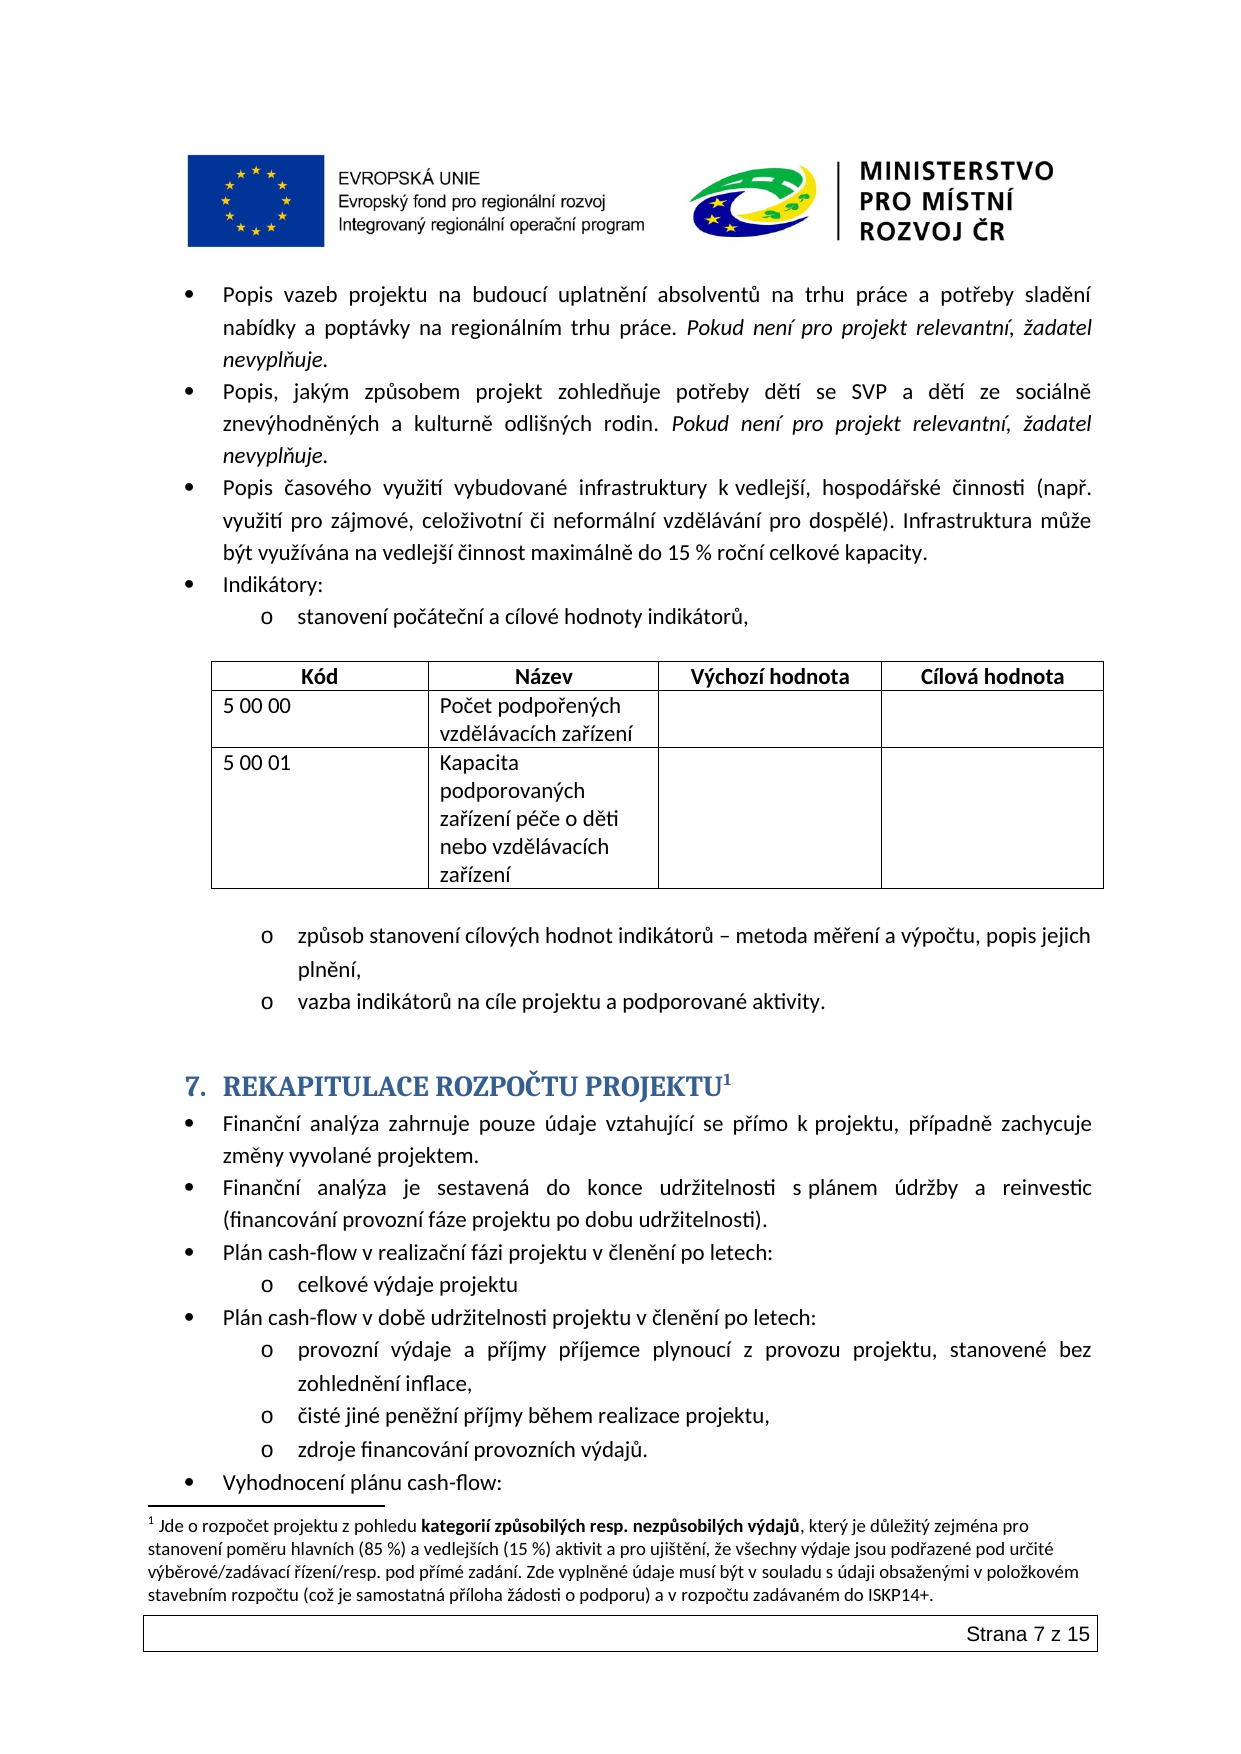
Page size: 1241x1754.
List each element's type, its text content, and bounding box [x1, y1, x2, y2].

list Popis časového využití vybudované infrastruktury k vedlejší, hospodářské činnosti (např. využití pro zájmové, celoživotní či neformální vzdělávání pro dospělé). Infrastruktura může být využívána na vedlejší činnost maximálně do 15 % roční celkové kapacity. [185, 473, 1093, 566]
table_header Kód [212, 662, 428, 690]
list provozní výdaje a příjmy příjemce plynoucí z provozu projektu, stanovené bez zohlednění inflace, [260, 1336, 1093, 1397]
list stanovení počáteční a cílové hodnoty indikátorů, [260, 602, 1093, 631]
list Finanční analýza zahrnuje pouze údaje vztahující se přímo k projektu, případně zachycuje změny vyvolané projektem. [185, 1109, 1093, 1169]
picture [157, 123, 1083, 277]
list Plán cash-flow v době udržitelnosti projektu v členění po letech: [185, 1303, 1093, 1331]
list Finanční analýza je sestavená do konce udržitelnosti s plánem údržby a reinvestic (financování provozní fáze projektu po dobu udržitelnosti). [185, 1173, 1093, 1233]
list vazba indikátorů na cíle projektu a podporované aktivity. [260, 987, 1093, 1016]
list celkové výdaje projektu [260, 1270, 1093, 1299]
table_cell Kapacita podporovaných zařízení péče o děti nebo vzdělávacích zařízení [429, 748, 658, 888]
list Indikátory: [185, 570, 1093, 598]
subtitle REKAPITULACE ROZPOČTU PROJEKTU [185, 1070, 1093, 1104]
list Plán cash-flow v realizační fázi projektu v členění po letech: [185, 1238, 1093, 1266]
table_cell [882, 748, 1103, 888]
list zdroje financování provozních výdajů. [260, 1435, 1093, 1464]
list způsob stanovení cílových hodnot indikátorů – metoda měření a výpočtu, popis jejich plnění, [260, 921, 1093, 983]
table_header Výchozí hodnota [659, 662, 881, 690]
list Vyhodnocení plánu cash-flow: [185, 1468, 1093, 1496]
table_cell 5 00 01 [212, 748, 428, 888]
table_header Název [429, 662, 658, 690]
table_cell [659, 748, 881, 888]
list Popis, jakým způsobem projekt zohledňuje potřeby dětí se SVP a dětí ze sociálně znevýhodněných a kulturně odlišných rodin. Pokud není pro projekt relevantní, žadatel nevyplňuje. [185, 377, 1093, 469]
table_cell 5 00 00 [212, 691, 428, 747]
table_header Cílová hodnota [882, 662, 1103, 690]
table_cell Počet podpořených vzdělávacích zařízení [429, 691, 658, 747]
table_cell [659, 691, 881, 747]
table_cell [882, 691, 1103, 747]
list čisté jiné peněžní příjmy během realizace projektu, [260, 1401, 1093, 1430]
